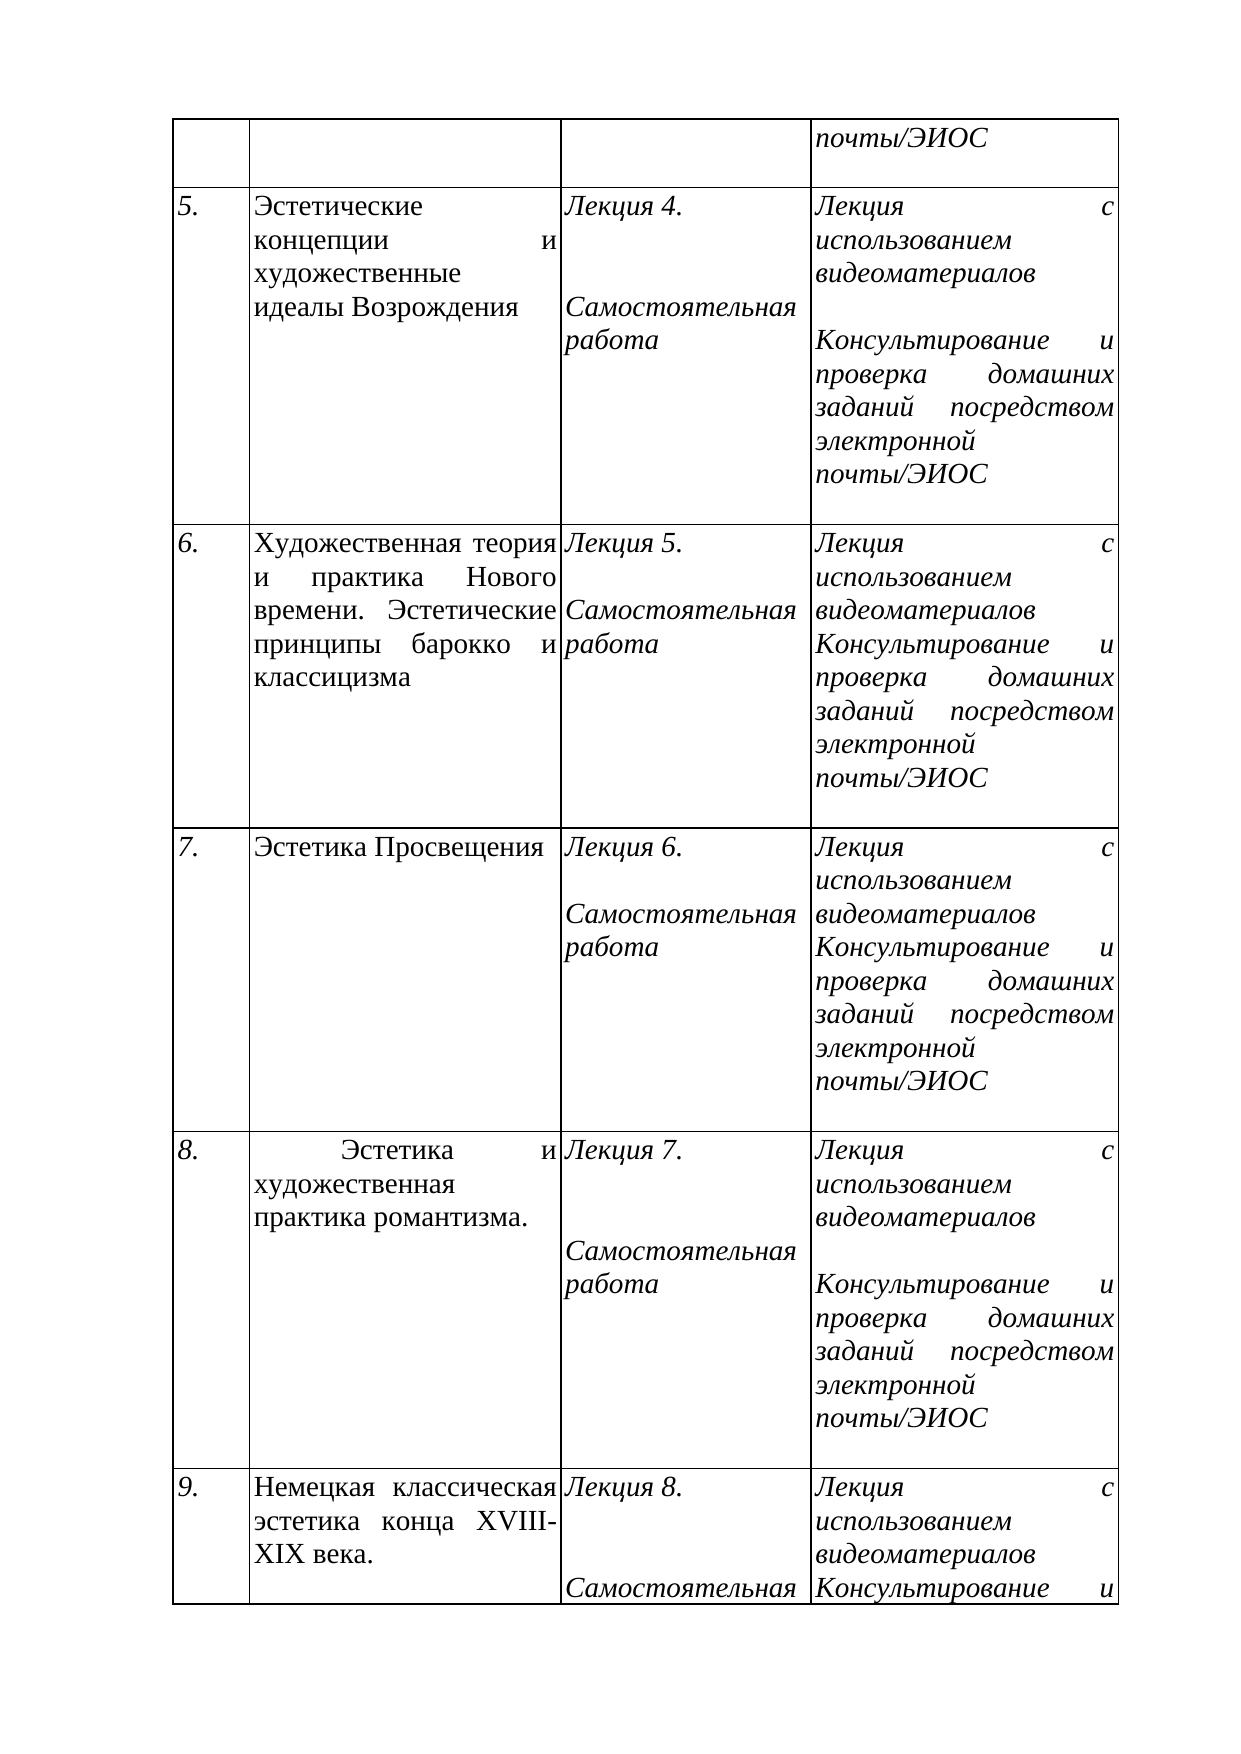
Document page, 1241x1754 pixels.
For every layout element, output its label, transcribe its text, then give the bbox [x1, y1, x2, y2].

table_cell Эстетика Просвещения [250, 829, 560, 1131]
table_cell Лекция с использованием видеоматериалов Консультирование и проверка домашних заданий посредством электронной почты/ЭИОС [812, 188, 1118, 524]
table_cell 4. [174, 120, 249, 187]
table_cell Эстетические концепции и художественные идеалы Возрождения [250, 188, 560, 524]
table_cell Лекция 6. Самостоятельная работа [562, 829, 810, 1131]
table_cell 8. [174, 1132, 249, 1468]
table_cell Лекция 7. Самостоятельная работа [562, 1132, 810, 1468]
table_cell Лекция с использованием видеоматериалов Консультирование и проверка домашних заданий посредством электронной почты/ЭИОС [812, 525, 1118, 827]
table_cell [812, 1469, 1118, 1603]
table_cell Лекция 5. Самостоятельная работа [562, 525, 810, 827]
table_cell Лекция с использованием видеоматериалов Консультирование и проверка домашних заданий посредством электронной почты/ЭИОС [812, 829, 1118, 1131]
table_cell 9. [174, 1469, 249, 1603]
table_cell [812, 120, 1118, 187]
table_cell 7. [174, 829, 249, 1131]
table_cell 5. [174, 188, 249, 524]
table_cell Лекция 4. Самостоятельная работа [562, 188, 810, 524]
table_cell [562, 120, 810, 187]
table_cell Художественная теория и практика Нового времени. Эстетические принципы барокко и классицизма [250, 525, 560, 827]
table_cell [562, 1469, 810, 1603]
table_cell Эстетика и художественная практика романтизма. [250, 1132, 560, 1468]
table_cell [250, 120, 560, 187]
table_cell Лекция с использованием видеоматериалов Консультирование и проверка домашних заданий посредством электронной почты/ЭИОС [812, 1132, 1118, 1468]
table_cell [250, 1469, 560, 1603]
table_cell 6. [174, 525, 249, 827]
